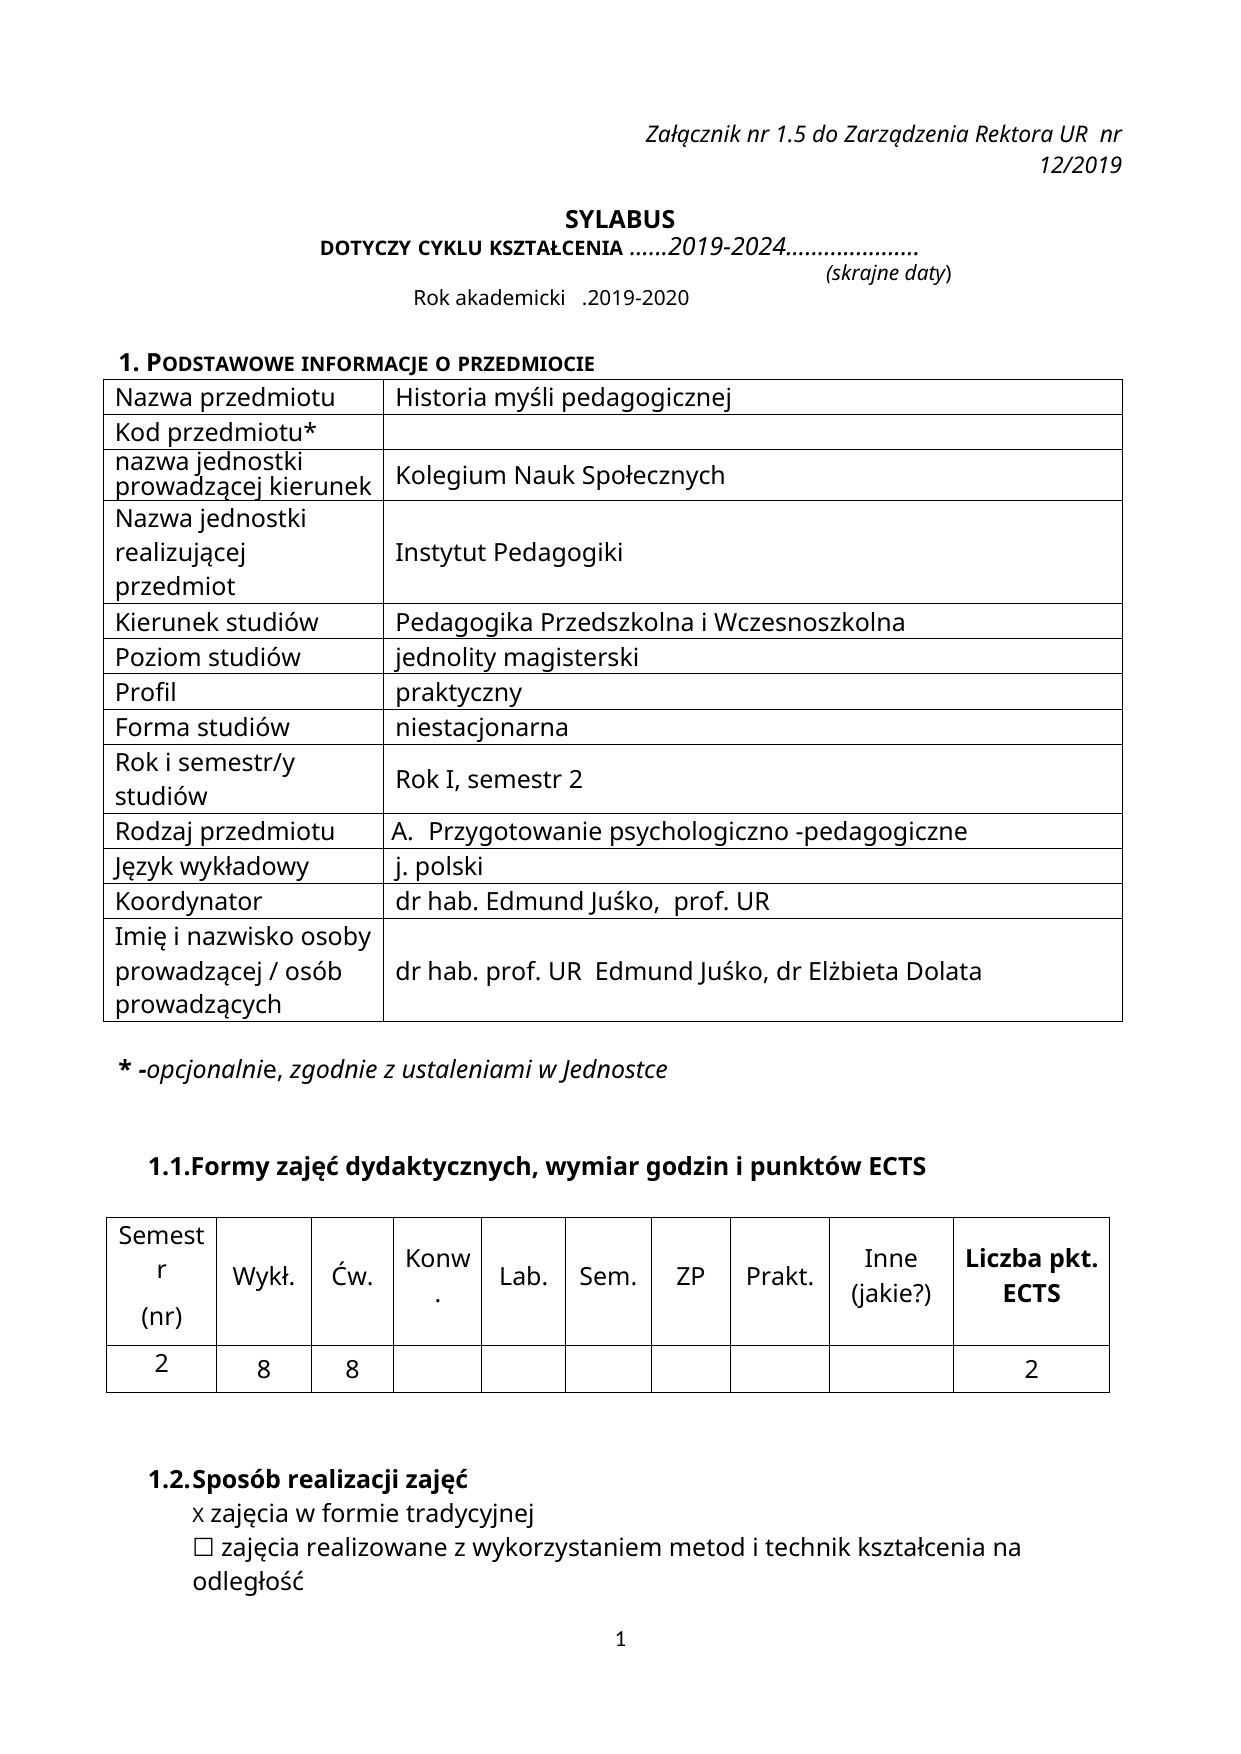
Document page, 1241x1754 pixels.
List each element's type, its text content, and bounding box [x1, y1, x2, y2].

text dotyczy cyklu kształcenia ......2019-2024..................... [118, 236, 1122, 261]
table_cell Forma studiów [104, 710, 383, 743]
text (skrajne daty) [118, 261, 1122, 286]
table_cell nazwa jednostki prowadzącej kierunek [104, 450, 383, 500]
text Załącznik nr 1.5 do Zarządzenia Rektora UR nr 12/2019 [118, 118, 1122, 181]
table_cell Imię i nazwisko osoby prowadzącej / osób prowadzących [104, 919, 383, 1021]
table_cell [384, 415, 1122, 449]
table_cell Poziom studiów [104, 639, 383, 673]
table_header Prakt. [731, 1218, 829, 1345]
table_cell j. polski [384, 849, 1122, 883]
table_cell Przygotowanie psychologiczno -pedagogiczne [384, 814, 1122, 848]
table_cell jednolity magisterski [384, 639, 1122, 673]
text SYLABUS [118, 201, 1122, 236]
table_cell Profil [104, 674, 383, 708]
table_cell Instytut Pedagogiki [384, 501, 1122, 603]
table_cell niestacjonarna [384, 710, 1122, 743]
text x zajęcia w formie tradycyjnej [192, 1496, 1122, 1529]
table_cell 2 [954, 1346, 1109, 1392]
table_header Wykł. [217, 1218, 311, 1345]
table_cell Rok i semestr/y studiów [104, 745, 383, 813]
text 1. Podstawowe informacje o przedmiocie [118, 344, 1122, 379]
table_header Nazwa przedmiotu [104, 380, 383, 414]
table_header Historia myśli pedagogicznej [384, 380, 1122, 414]
table_header Ćw. [312, 1218, 393, 1345]
table_cell [566, 1346, 651, 1392]
table_cell Koordynator [104, 884, 383, 918]
table_cell [652, 1346, 730, 1392]
table_cell [482, 1346, 565, 1392]
table_cell Rodzaj przedmiotu [104, 814, 383, 848]
table_header Inne (jakie?) [830, 1218, 953, 1345]
table_header Liczba pkt. ECTS [954, 1218, 1109, 1345]
table_cell Kod przedmiotu* [104, 415, 383, 449]
table_header ZP [652, 1218, 730, 1345]
table_cell dr hab. Edmund Juśko, prof. UR [384, 884, 1122, 918]
table_cell Język wykładowy [104, 849, 383, 883]
text * -opcjonalnie, zgodnie z ustaleniami w Jednostce [118, 1051, 1122, 1086]
table_header Semestr (nr) [107, 1218, 216, 1345]
text 1.2. Sposób realizacji zajęć [148, 1461, 1122, 1496]
text Rok akademicki .2019-2020 [118, 286, 1122, 311]
table_cell [830, 1346, 953, 1392]
table_cell 8 [312, 1346, 393, 1392]
table_header Konw. [394, 1218, 481, 1345]
table_header Sem. [566, 1218, 651, 1345]
table_cell [731, 1346, 829, 1392]
table_header Lab. [482, 1218, 565, 1345]
table_cell 8 [217, 1346, 311, 1392]
table_cell dr hab. prof. UR Edmund Juśko, dr Elżbieta Dolata [384, 919, 1122, 1021]
table_cell Pedagogika Przedszkolna i Wczesnoszkolna [384, 604, 1122, 638]
table_cell Kolegium Nauk Społecznych [384, 450, 1122, 500]
table_cell praktyczny [384, 674, 1122, 708]
text ☐ zajęcia realizowane z wykorzystaniem metod i technik kształcenia na odległość [192, 1529, 1122, 1598]
table_cell Kierunek studiów [104, 604, 383, 638]
table_cell Rok I, semestr 2 [384, 745, 1122, 813]
text 1.1.Formy zajęć dydaktycznych, wymiar godzin i punktów ECTS [148, 1149, 1122, 1183]
table_cell Nazwa jednostki realizującej przedmiot [104, 501, 383, 603]
table_cell 2 [107, 1346, 216, 1392]
table_cell [394, 1346, 481, 1392]
